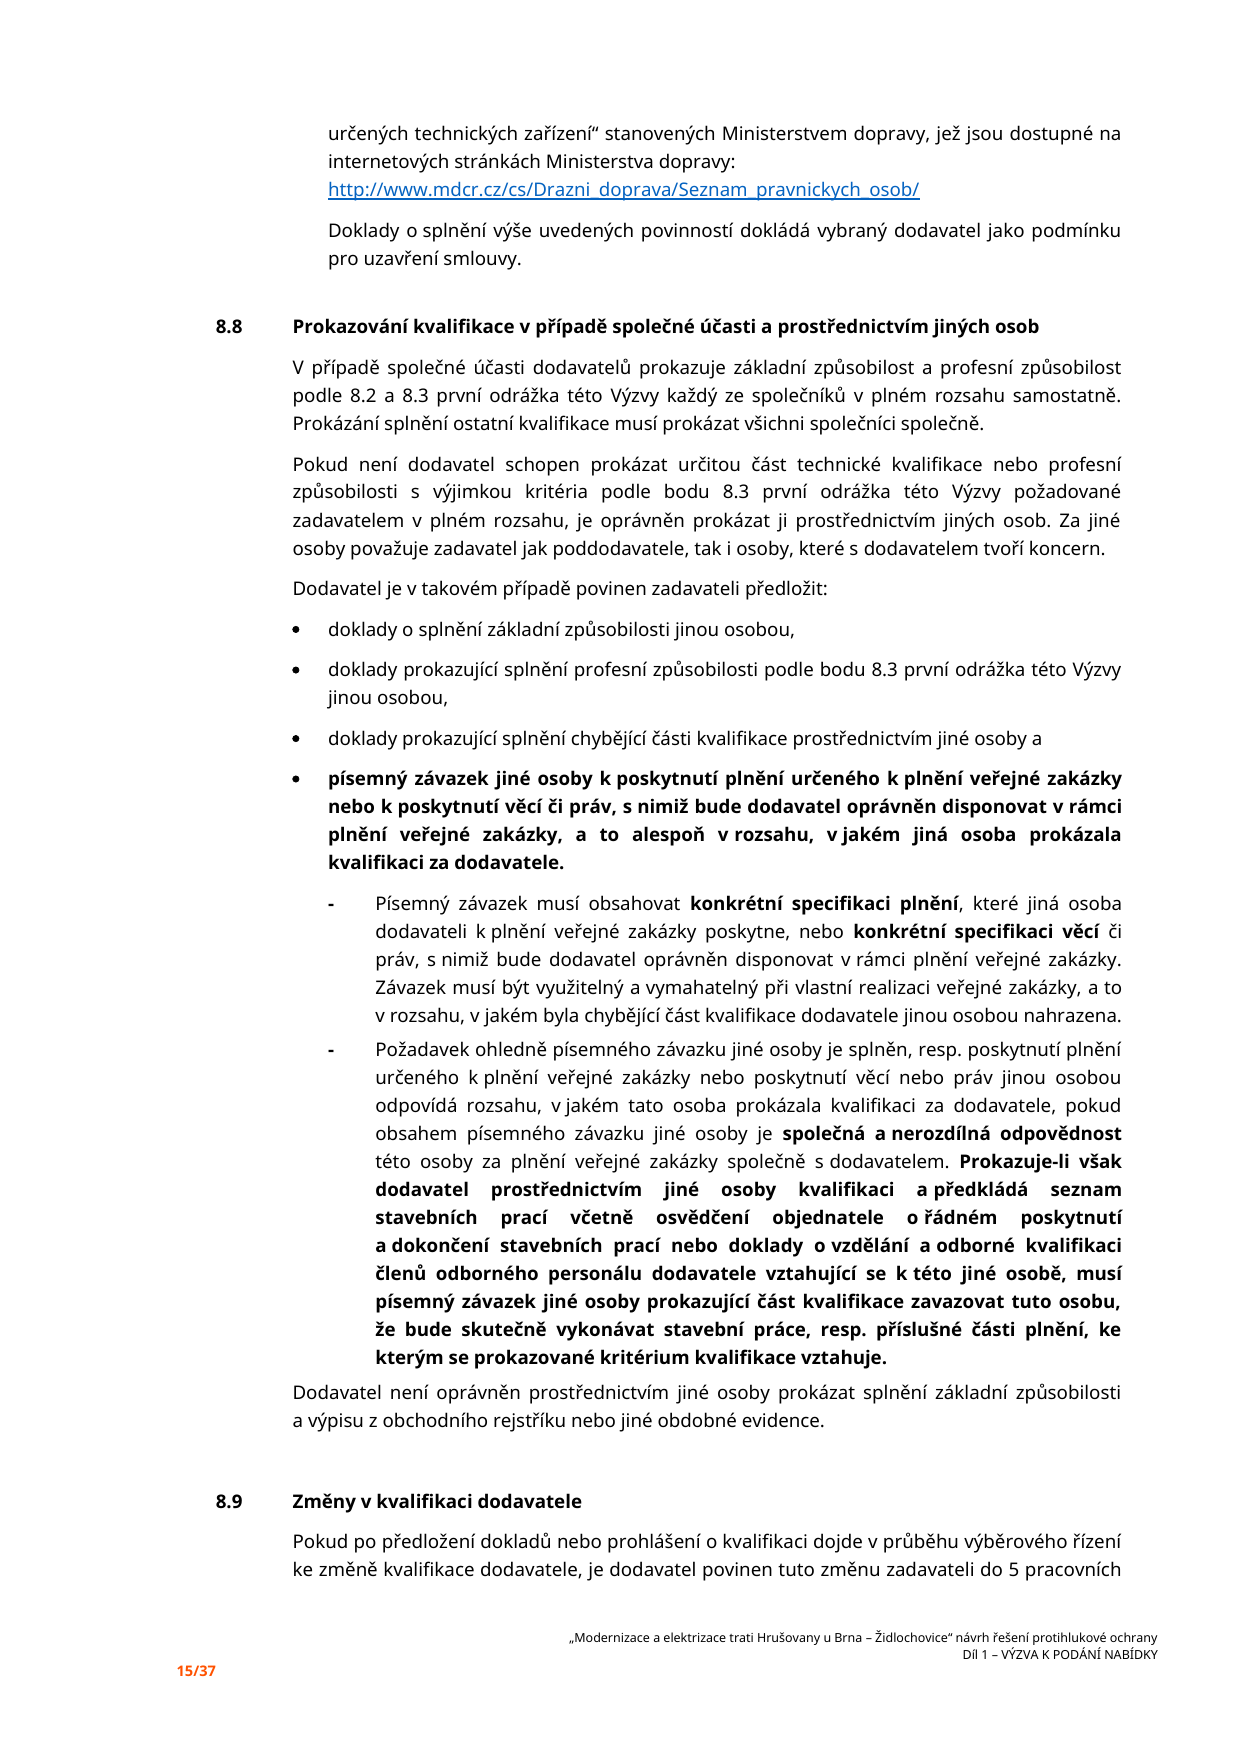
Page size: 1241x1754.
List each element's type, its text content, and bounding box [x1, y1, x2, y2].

text doklady prokazující splnění chybějící části kvalifikace prostřednictvím jiné osoby a [292, 725, 1122, 751]
text Změny v kvalifikaci dodavatele [216, 1488, 1122, 1513]
text Dodavatel je v takovém případě povinen zadavateli předložit: [292, 575, 1122, 601]
text http://www.mdcr.cz/cs/Drazni_doprava/Seznam_pravnickych_osob/ [328, 177, 1122, 202]
text Pokud není dodavatel schopen prokázat určitou část technické kvalifikace nebo profesní způsobilosti s výjimkou kritéria podle bodu 8.3 první odrážka této Výzvy požadované zadavatelem v plném rozsahu, je oprávněn prokázat ji prostřednictvím jiných osob. Za jiné osoby považuje zadavatel jak poddodavatele, tak i osoby, které s dodavatelem tvoří koncern. [292, 451, 1122, 560]
text Dodavatel není oprávněn prostřednictvím jiné osoby prokázat splnění základní způsobilosti a výpisu z obchodního rejstříku nebo jiné obdobné evidence. [292, 1379, 1122, 1432]
text Písemný závazek musí obsahovat konkrétní specifikaci plnění, které jiná osoba dodavateli k plnění veřejné zakázky poskytne, nebo konkrétní specifikaci věcí či práv, s nimiž bude dodavatel oprávněn disponovat v rámci plnění veřejné zakázky. Závazek musí být využitelný a vymahatelný při vlastní realizaci veřejné zakázky, a to v rozsahu, v jakém byla chybějící část kvalifikace dodavatele jinou osobou nahrazena. [328, 890, 1122, 1028]
text V případě společné účasti dodavatelů prokazuje základní způsobilost a profesní způsobilost podle 8.2 a 8.3 první odrážka této Výzvy každý ze společníků v plném rozsahu samostatně. Prokázání splnění ostatní kvalifikace musí prokázat všichni společníci společně. [292, 354, 1122, 436]
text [292, 121, 1122, 174]
text písemný závazek jiné osoby k poskytnutí plnění určeného k plnění veřejné zakázky nebo k poskytnutí věcí či práv, s nimiž bude dodavatel oprávněn disponovat v rámci plnění veřejné zakázky, a to alespoň v rozsahu, v jakém jiná osoba prokázala kvalifikaci za dodavatele. [292, 766, 1122, 875]
text Požadavek ohledně písemného závazku jiné osoby je splněn, resp. poskytnutí plnění určeného k plnění veřejné zakázky nebo poskytnutí věcí nebo práv jinou osobou odpovídá rozsahu, v jakém tato osoba prokázala kvalifikaci za dodavatele, pokud obsahem písemného závazku jiné osoby je společná a nerozdílná odpovědnost této osoby za plnění veřejné zakázky společně s dodavatelem. Prokazuje-li však dodavatel prostřednictvím jiné osoby kvalifikaci a předkládá seznam stavebních prací včetně osvědčení objednatele o řádném poskytnutí a dokončení stavebních prací nebo doklady o vzdělání a odborné kvalifikaci členů odborného personálu dodavatele vztahující se k této jiné osobě, musí písemný závazek jiné osoby prokazující část kvalifikace zavazovat tuto osobu, že bude skutečně vykonávat stavební práce, resp. příslušné části plnění, ke kterým se prokazované kritérium kvalifikace vztahuje. [328, 1036, 1122, 1370]
text doklady prokazující splnění profesní způsobilosti podle bodu 8.3 první odrážka této Výzvy jinou osobou, [292, 656, 1122, 710]
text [292, 1528, 1122, 1582]
text Prokazování kvalifikace v případě společné účasti a prostřednictvím jiných osob [216, 314, 1122, 339]
text Doklady o splnění výše uvedených povinností dokládá vybraný dodavatel jako podmínku pro uzavření smlouvy. [328, 217, 1122, 271]
text doklady o splnění základní způsobilosti jinou osobou, [292, 616, 1122, 641]
